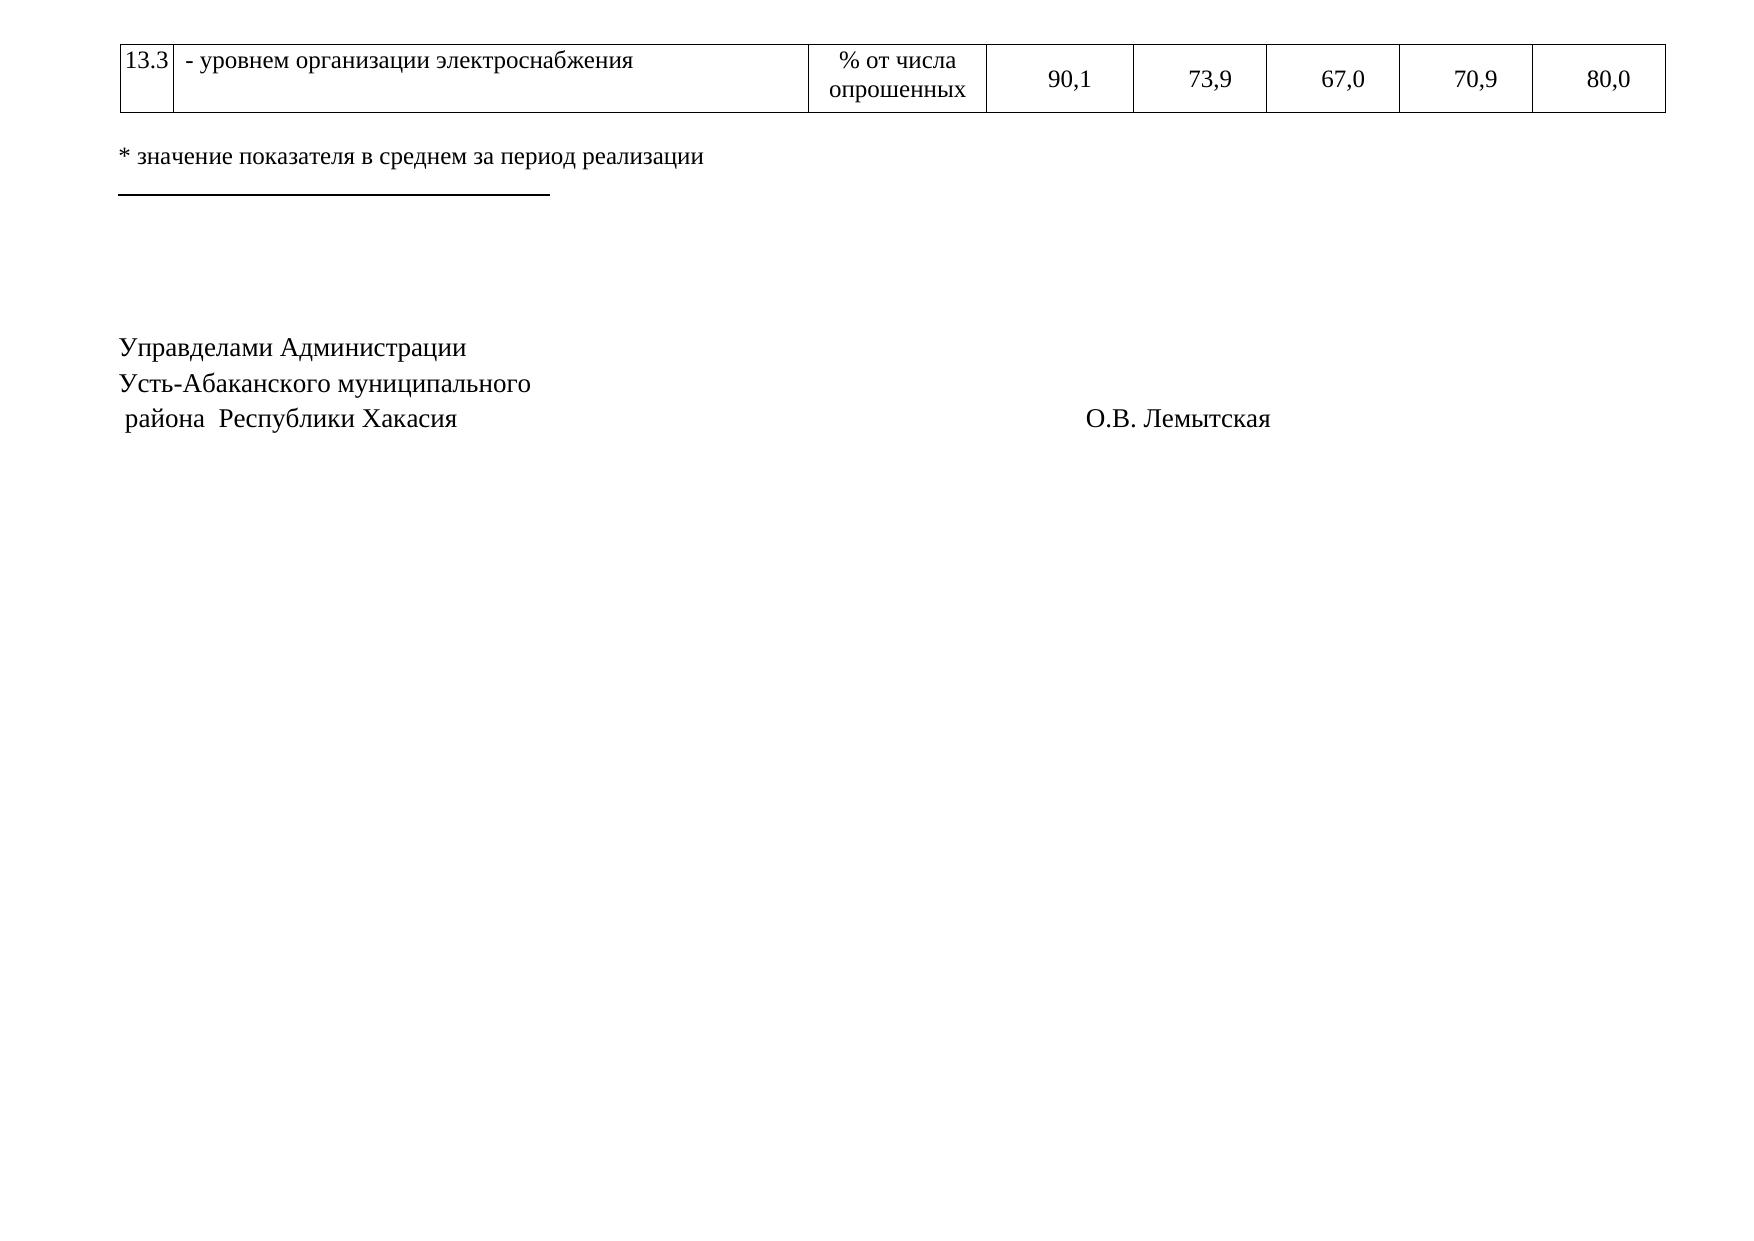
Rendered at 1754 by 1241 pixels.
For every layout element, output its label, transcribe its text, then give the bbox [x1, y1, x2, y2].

table_cell 70,9 [1400, 45, 1532, 112]
table_cell 73,9 [1134, 45, 1266, 112]
text района Республики Хакасия О.В. Лемытская [118, 402, 1683, 433]
text Управделами Администрации [118, 331, 1683, 362]
table_cell 67,0 [1267, 45, 1399, 112]
table_cell 90,1 [987, 45, 1133, 112]
title * значение показателя в среднем за период реализации [118, 141, 1683, 170]
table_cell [809, 45, 986, 112]
table_cell 80,0 [1533, 45, 1665, 112]
table_cell - уровнем организации электроснабжения [174, 45, 808, 112]
text Усть-Абаканского муниципального [118, 367, 1683, 398]
table_cell 13.3 [121, 45, 173, 112]
